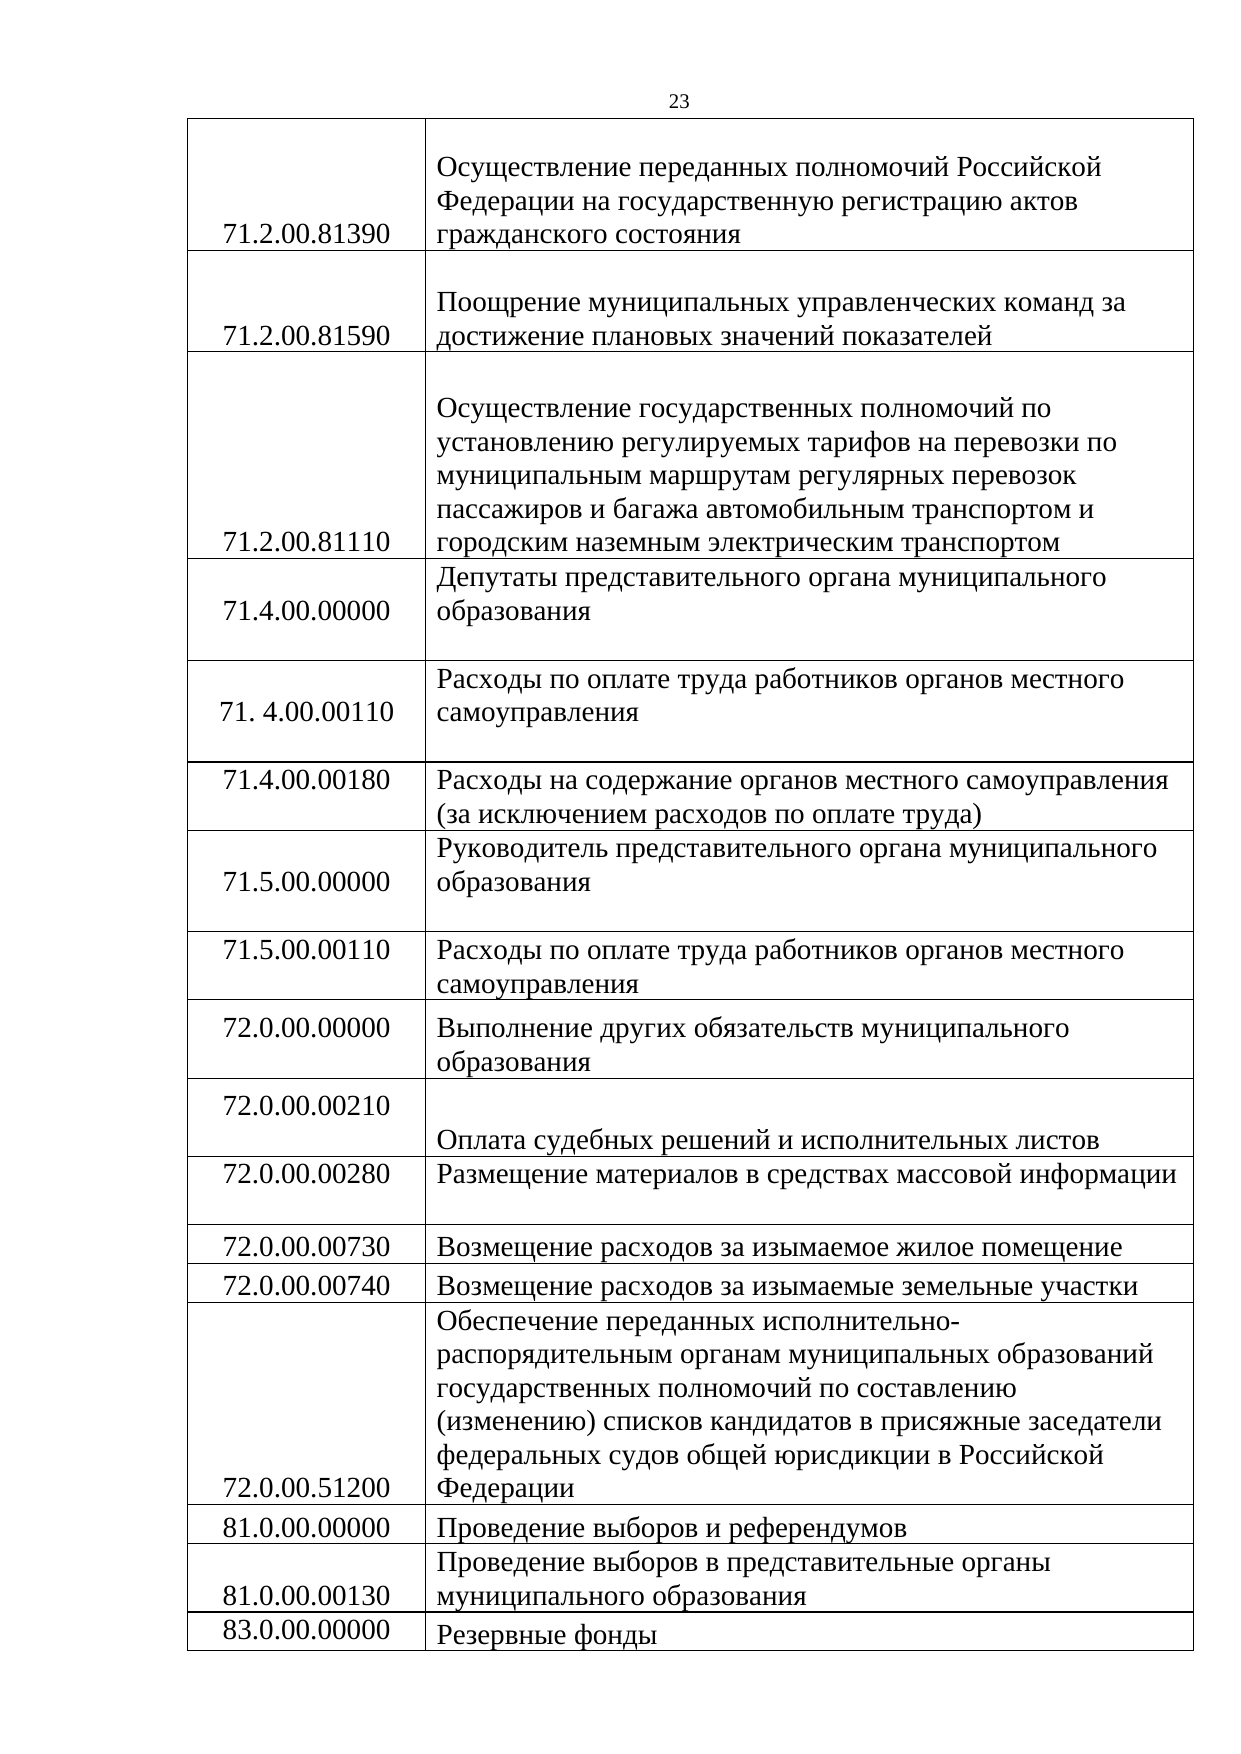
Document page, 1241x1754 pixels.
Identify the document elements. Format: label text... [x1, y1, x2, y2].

table_cell 71.5.00.00000 [188, 831, 425, 931]
table_cell 83.0.00.00000 [188, 1613, 425, 1650]
table_cell 72.0.00.51200 [188, 1303, 425, 1504]
table_cell 71.2.00.81590 [188, 251, 425, 351]
table_cell 71.4.00.00180 [188, 763, 425, 829]
table_cell Расходы на содержание органов местного самоуправления (за исключением расходов по оплате труда) [426, 763, 1193, 829]
table_cell 81.0.00.00000 [188, 1505, 425, 1543]
table_cell Возмещение расходов за изымаемые земельные участки [426, 1264, 1193, 1302]
table_cell 81.0.00.00130 [188, 1544, 425, 1611]
table_cell 71.2.00.81110 [188, 352, 425, 558]
table_cell Расходы по оплате труда работников органов местного самоуправления [426, 661, 1193, 761]
table_cell Расходы по оплате труда работников органов местного самоуправления [426, 932, 1193, 999]
table_cell Осуществление государственных полномочий по установлению регулируемых тарифов на перевозки по муниципальным маршрутам регулярных перевозок пассажиров и багажа автомобильным транспортом и городским наземным электрическим транспортом [426, 352, 1193, 558]
table_cell Выполнение других обязательств муниципального образования [426, 1000, 1193, 1077]
table_cell Размещение материалов в средствах массовой информации [426, 1157, 1193, 1224]
table_cell Оплата судебных решений и исполнительных листов [426, 1079, 1193, 1156]
table_cell Проведение выборов и референдумов [426, 1505, 1193, 1543]
table_cell Резервные фонды [426, 1613, 1193, 1650]
table_cell Осуществление переданных полномочий Российской Федерации на государственную регистрацию актов гражданского состояния [426, 119, 1193, 250]
table_cell 72.0.00.00280 [188, 1157, 425, 1224]
table_cell 71.2.00.81390 [188, 119, 425, 250]
table_cell Проведение выборов в представительные органы муниципального образования [426, 1544, 1193, 1611]
table_cell 72.0.00.00730 [188, 1225, 425, 1263]
table_cell 72.0.00.00210 [188, 1079, 425, 1156]
table_cell 72.0.00.00740 [188, 1264, 425, 1302]
table_cell Руководитель представительного органа муниципального образования [426, 831, 1193, 931]
table_cell Депутаты представительного органа муниципального образования [426, 559, 1193, 660]
table_cell Обеспечение переданных исполнительно-распорядительным органам муниципальных образований государственных полномочий по составлению (изменению) списков кандидатов в присяжные заседатели федеральных судов общей юрисдикции в Российской Федерации [426, 1303, 1193, 1504]
table_cell 71. 4.00.00110 [188, 661, 425, 761]
table_cell Поощрение муниципальных управленческих команд за достижение плановых значений показателей [426, 251, 1193, 351]
table_cell 71.4.00.00000 [188, 559, 425, 660]
table_cell 72.0.00.00000 [188, 1000, 425, 1077]
table_cell 71.5.00.00110 [188, 932, 425, 999]
table_cell Возмещение расходов за изымаемое жилое помещение [426, 1225, 1193, 1263]
